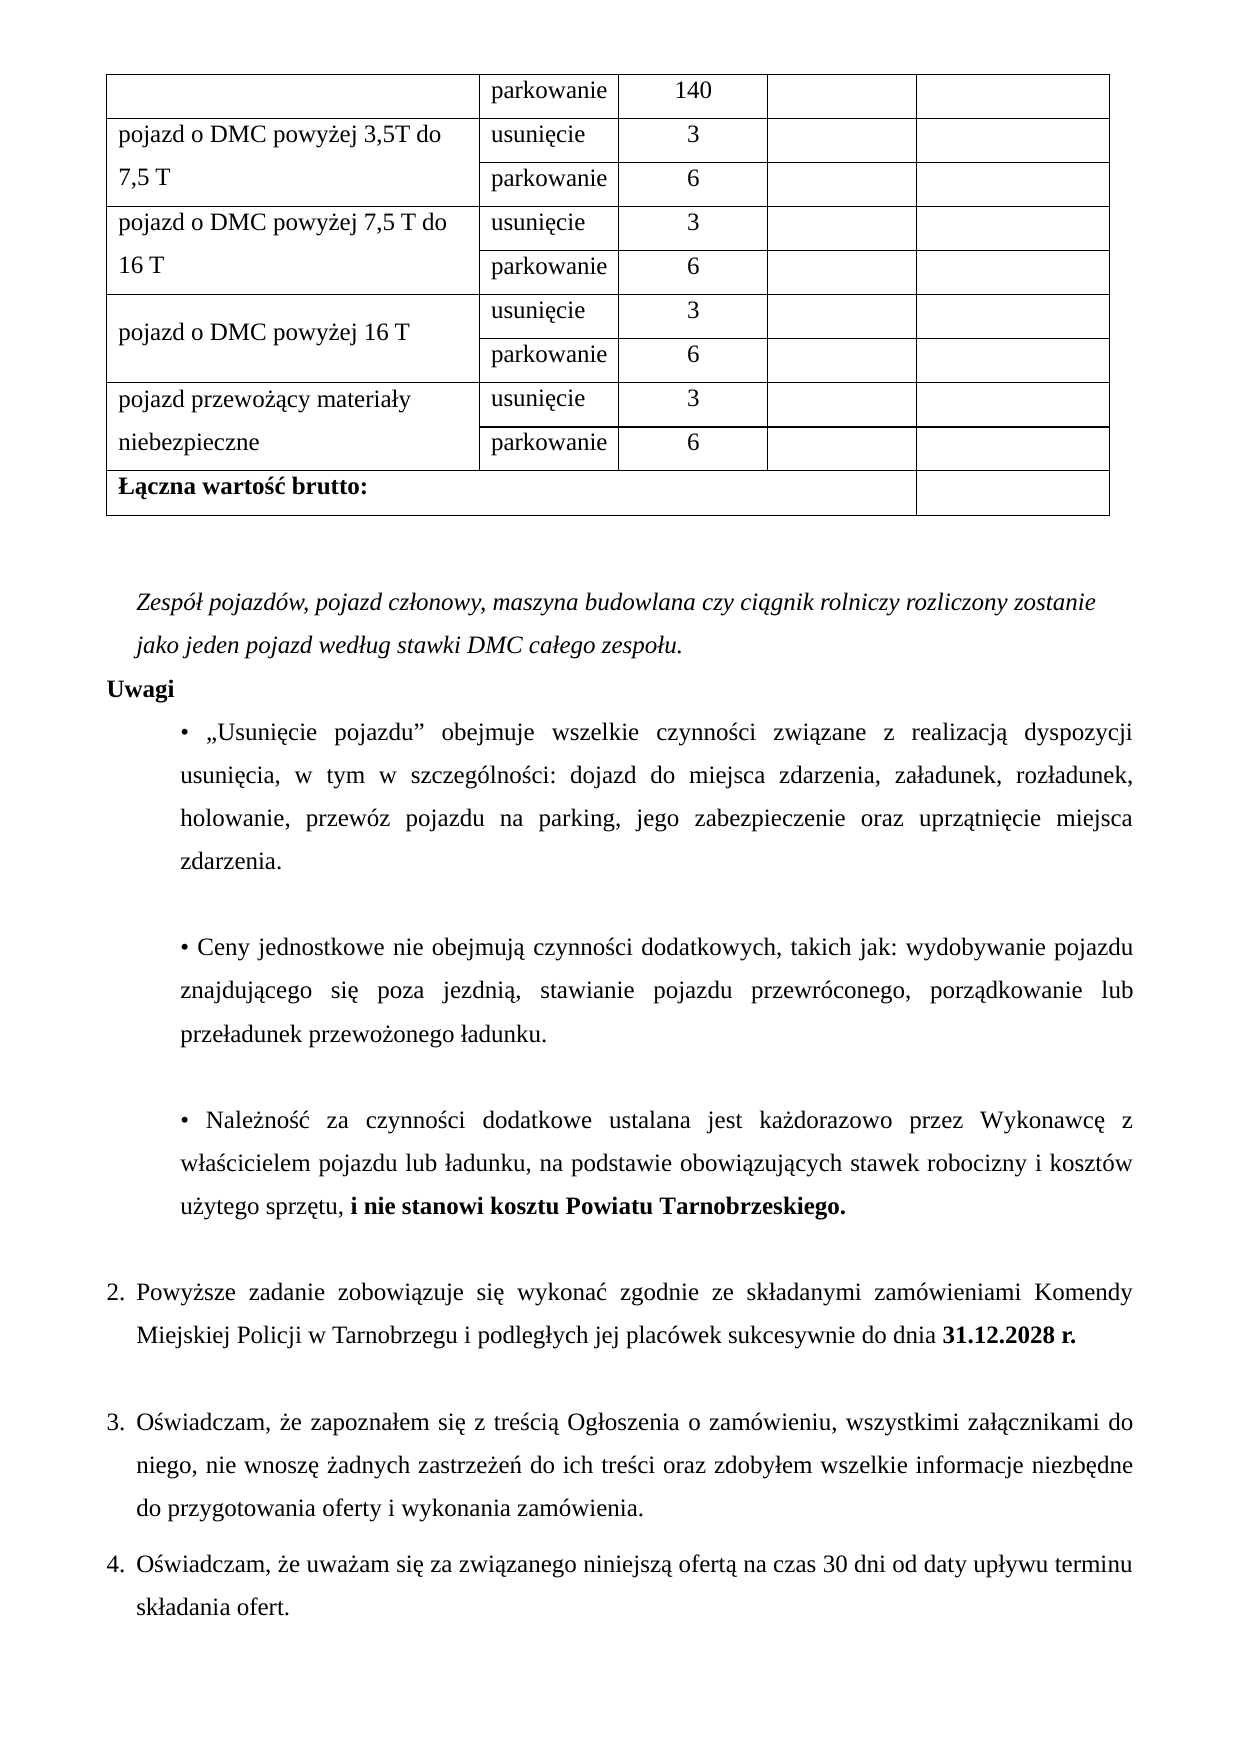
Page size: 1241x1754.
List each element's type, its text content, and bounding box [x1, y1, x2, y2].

table_cell [768, 428, 916, 470]
table_cell parkowanie [480, 339, 618, 382]
table_cell 6 [619, 163, 767, 206]
table_cell [917, 471, 1109, 514]
table_cell usunięcie [480, 119, 618, 162]
table_cell [917, 119, 1109, 162]
table_cell [768, 119, 916, 162]
table_cell [917, 295, 1109, 338]
table_cell 6 [619, 251, 767, 294]
table_cell [768, 207, 916, 250]
table_cell parkowanie [480, 163, 618, 206]
text • Ceny jednostkowe nie obejmują czynności dodatkowych, takich jak: wydobywanie pojazdu znajdującego się poza jezdnią, stawianie pojazdu przewróconego, porządkowanie lub przeładunek przewożonego ładunku. [180, 932, 1134, 1047]
table_cell usunięcie [480, 383, 618, 426]
table_cell [917, 339, 1109, 382]
table_cell [917, 75, 1109, 118]
table_cell usunięcie [480, 207, 618, 250]
table_cell [917, 383, 1109, 426]
table_cell [768, 163, 916, 206]
table_cell [768, 383, 916, 426]
table_cell 3 [619, 207, 767, 250]
text • Należność za czynności dodatkowe ustalana jest każdorazowo przez Wykonawcę z właścicielem pojazdu lub ładunku, na podstawie obowiązujących stawek robocizny i kosztów użytego sprzętu, i nie stanowi kosztu Powiatu Tarnobrzeskiego. [180, 1105, 1134, 1220]
table_cell [917, 163, 1109, 206]
table_cell pojazd o DMC powyżej 3,5T do 7,5 T [107, 119, 479, 206]
table_cell 6 [619, 339, 767, 382]
text Zespół pojazdów, pojazd członowy, maszyna budowlana czy ciągnik rolniczy rozliczony zostanie jako jeden pojazd według stawki DMC całego zespołu. [136, 587, 1134, 659]
table_cell pojazd o DMC powyżej 7,5 T do 16 T [107, 207, 479, 294]
text Uwagi [106, 674, 1134, 702]
table_cell [917, 251, 1109, 294]
table_cell parkowanie [480, 75, 618, 118]
table_cell 6 [619, 428, 767, 470]
list Powyższe zadanie zobowiązuje się wykonać zgodnie ze składanymi zamówieniami Komendy Miejskiej Policji w Tarnobrzegu i podległych jej placówek sukcesywnie do dnia 31.12.2028 r. [106, 1277, 1134, 1349]
table_cell usunięcie [480, 295, 618, 338]
table_cell [917, 428, 1109, 470]
table_cell [768, 339, 916, 382]
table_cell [107, 75, 479, 118]
list Oświadczam, że uważam się za związanego niniejszą ofertą na czas 30 dni od daty upływu terminu składania ofert. [106, 1549, 1134, 1621]
table_cell [768, 295, 916, 338]
table_cell parkowanie [480, 251, 618, 294]
text • „Usunięcie pojazdu” obejmuje wszelkie czynności związane z realizacją dyspozycji usunięcia, w tym w szczególności: dojazd do miejsca zdarzenia, załadunek, rozładunek, holowanie, przewóz pojazdu na parking, jego zabezpieczenie oraz uprzątnięcie miejsca zdarzenia. [180, 717, 1134, 875]
table_cell pojazd przewożący materiały niebezpieczne [107, 383, 479, 470]
table_cell Łączna wartość brutto: [107, 471, 916, 514]
table_cell [768, 251, 916, 294]
table_cell 3 [619, 119, 767, 162]
table_cell [768, 75, 916, 118]
table_cell [917, 207, 1109, 250]
list Oświadczam, że zapoznałem się z treścią Ogłoszenia o zamówieniu, wszystkimi załącznikami do niego, nie wnoszę żadnych zastrzeżeń do ich treści oraz zdobyłem wszelkie informacje niezbędne do przygotowania oferty i wykonania zamówienia. [106, 1407, 1134, 1522]
table_cell 140 [619, 75, 767, 118]
table_cell 3 [619, 295, 767, 338]
table_cell parkowanie [480, 428, 618, 470]
table_cell pojazd o DMC powyżej 16 T [107, 295, 479, 382]
table_cell 3 [619, 383, 767, 426]
